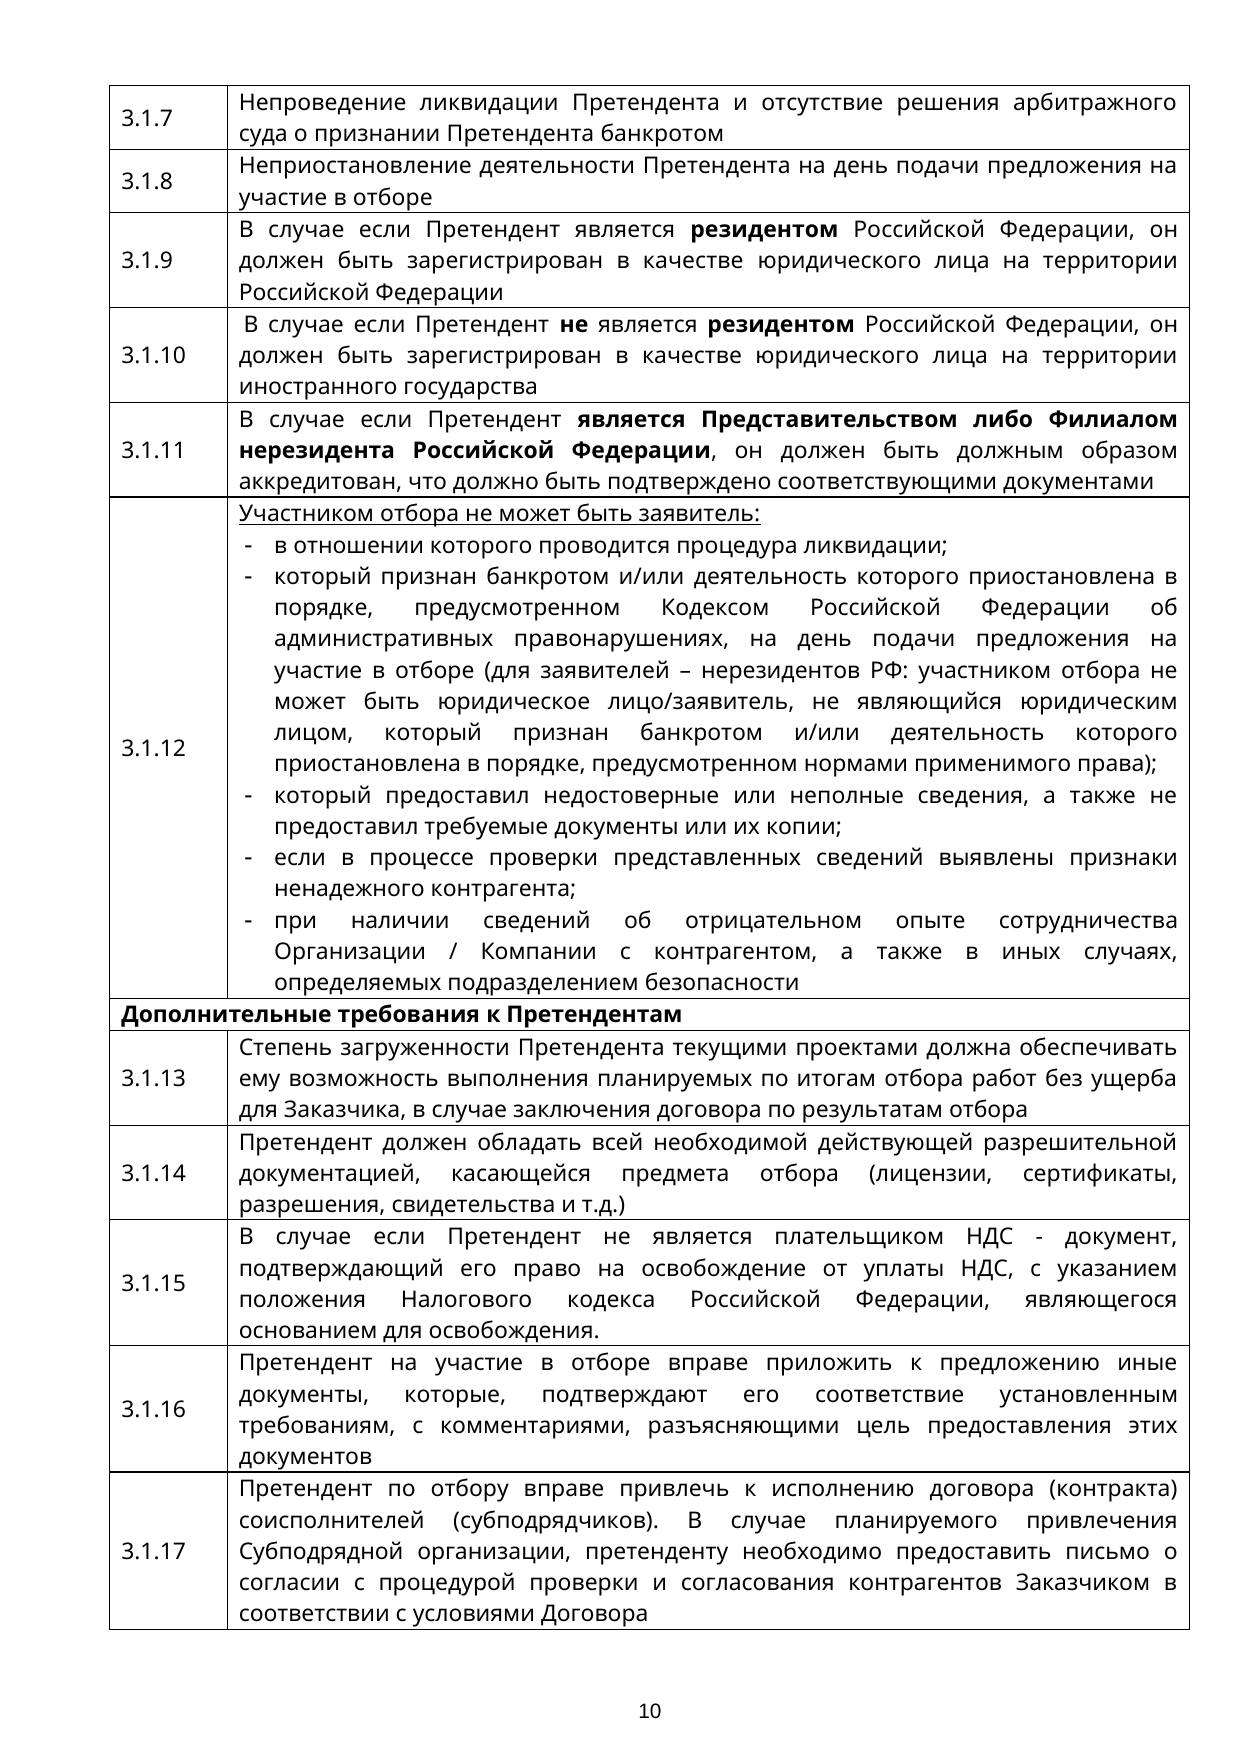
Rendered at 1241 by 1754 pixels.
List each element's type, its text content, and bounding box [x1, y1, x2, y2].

table_cell Претендент должен обладать всей необходимой действующей разрешительной документацией, касающейся предмета отбора (лицензии, сертификаты, разрешения, свидетельства и т.д.) [228, 1126, 1189, 1219]
table_cell 3.1.11 [110, 403, 227, 496]
table_cell 3.1.12 [110, 498, 227, 997]
table_cell Претендент на участие в отборе вправе приложить к предложению иные документы, которые, подтверждают его соответствие установленным требованиям, с комментариями, разъясняющими цель предоставления этих документов [228, 1346, 1189, 1471]
table_cell 3.1.10 [110, 308, 227, 402]
table_cell Степень загруженности Претендента текущими проектами должна обеспечивать ему возможность выполнения планируемых по итогам отбора работ без ущерба для Заказчика, в случае заключения договора по результатам отбора [228, 1031, 1189, 1124]
table_cell Непроведение ликвидации Претендента и отсутствие решения арбитражного суда о признании Претендента банкротом [228, 86, 1189, 148]
table_cell В случае если Претендент не является плательщиком НДС - документ, подтверждающий его право на освобождение от уплаты НДС, с указанием положения Налогового кодекса Российской Федерации, являющегося основанием для освобождения. [228, 1220, 1189, 1345]
table_cell 3.1.8 [110, 150, 227, 212]
table_cell В случае если Претендент не является резидентом Российской Федерации, он должен быть зарегистрирован в качестве юридического лица на территории иностранного государства [228, 308, 1189, 402]
table_cell Претендент по отбору вправе привлечь к исполнению договора (контракта) соисполнителей (субподрядчиков). В случае планируемого привлечения Субподрядной организации, претенденту необходимо предоставить письмо о согласии с процедурой проверки и согласования контрагентов Заказчиком в соответствии с условиями Договора [228, 1473, 1189, 1629]
table_cell 3.1.7 [110, 86, 227, 148]
table_cell 3.1.15 [110, 1220, 227, 1345]
table_cell 3.1.13 [110, 1031, 227, 1124]
table_cell Неприостановление деятельности Претендента на день подачи предложения на участие в отборе [228, 150, 1189, 212]
table_cell 3.1.9 [110, 213, 227, 307]
table_cell Дополнительные требования к Претендентам [110, 999, 1189, 1030]
table_cell 3.1.17 [110, 1473, 227, 1629]
table_cell Участником отбора не может быть заявитель: в отношении которого проводится процедура ликвидации; который признан банкротом и/или деятельность которого приостановлена в порядке, предусмотренном Кодексом Российской Федерации об административных правонарушениях, на день подачи предложения на участие в отборе (для заявителей – нерезидентов РФ: участником отбора не может быть юридическое лицо/заявитель, не являющийся юридическим лицом, который признан банкротом и/или деятельность которого приостановлена в порядке, предусмотренном нормами применимого права); который предоставил недостоверные или неполные сведения, а также не предоставил требуемые документы или их копии; если в процессе проверки представленных сведений выявлены признаки ненадежного контрагента; при наличии сведений об отрицательном опыте сотрудничества Организации / Компании с контрагентом, а также в иных случаях, определяемых подразделением безопасности [228, 498, 1189, 997]
table_cell 3.1.16 [110, 1346, 227, 1471]
table_cell 3.1.14 [110, 1126, 227, 1219]
table_cell В случае если Претендент является резидентом Российской Федерации, он должен быть зарегистрирован в качестве юридического лица на территории Российской Федерации [228, 213, 1189, 307]
table_cell В случае если Претендент является Представительством либо Филиалом нерезидента Российской Федерации, он должен быть должным образом аккредитован, что должно быть подтверждено соответствующими документами [228, 403, 1189, 496]
